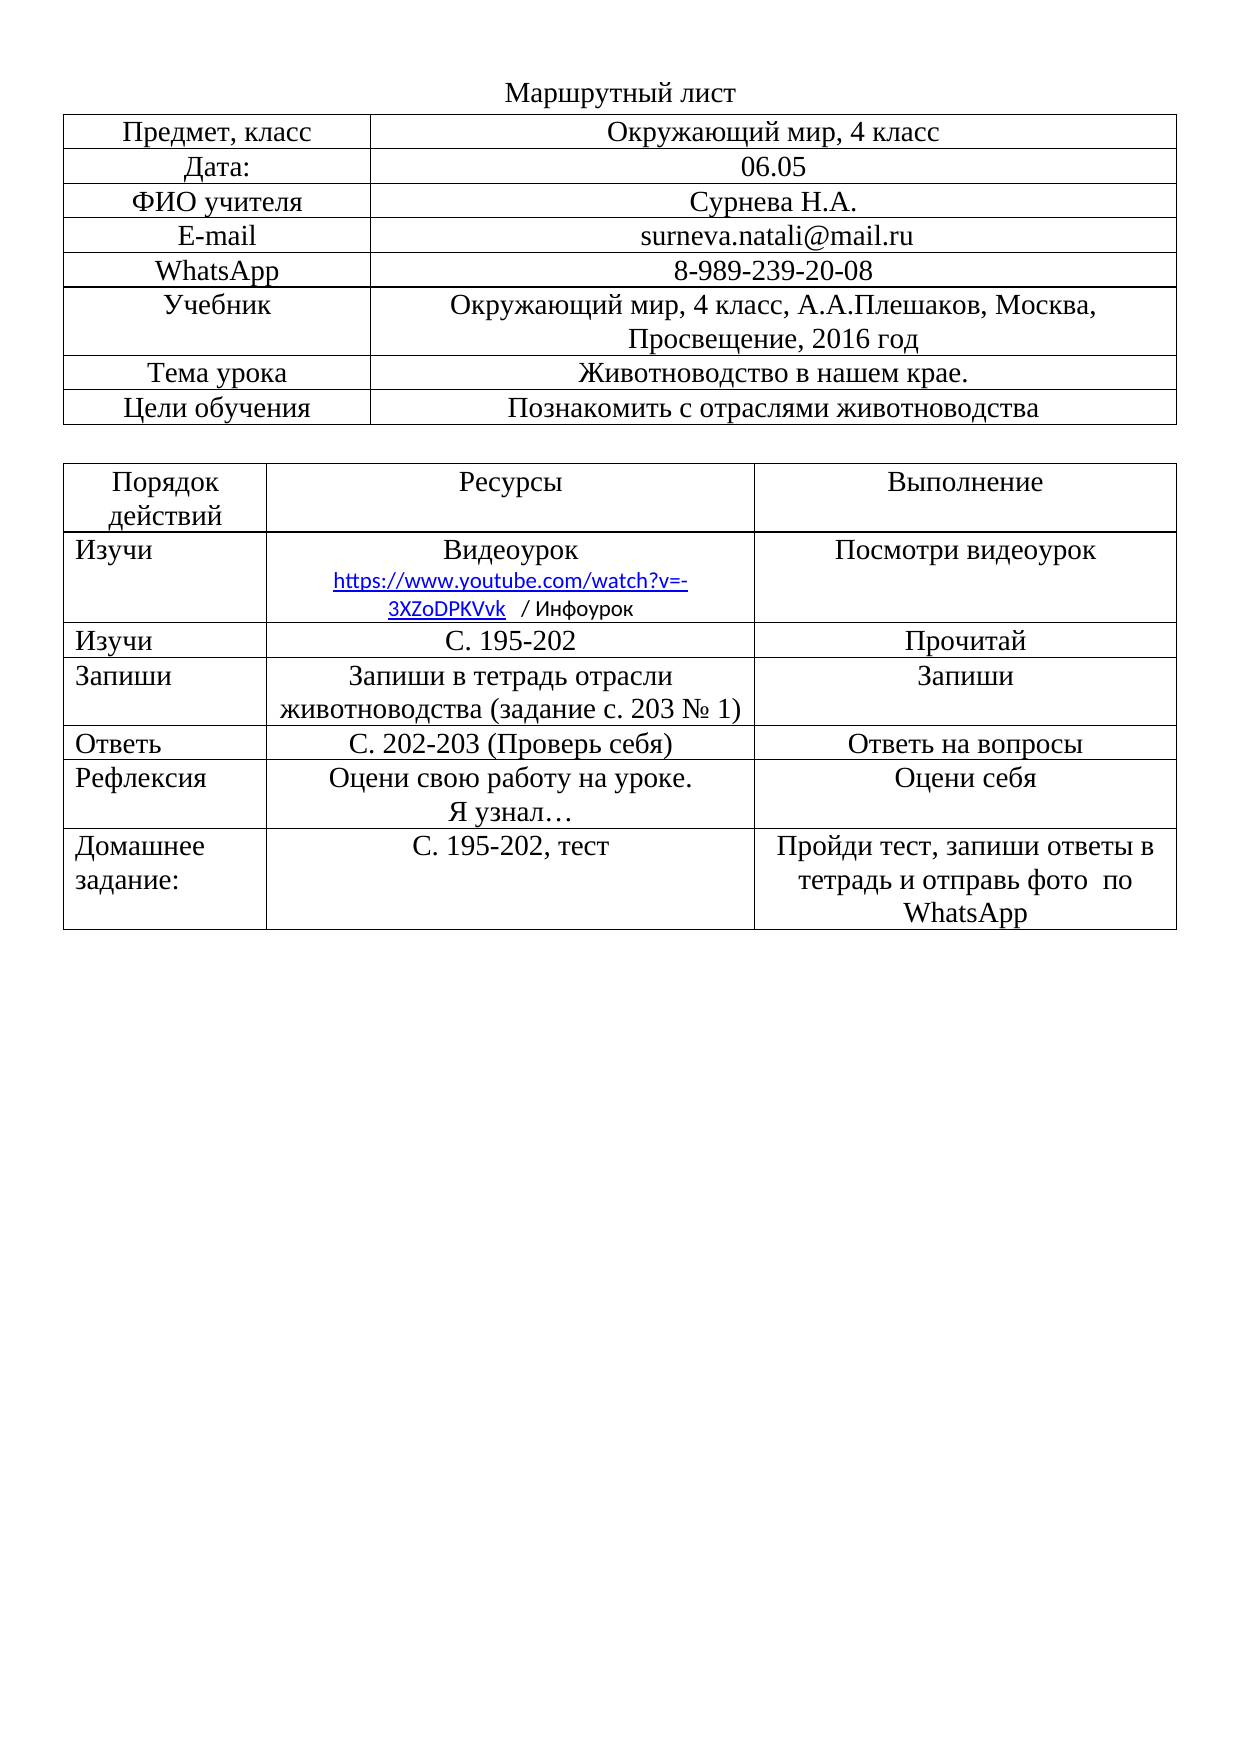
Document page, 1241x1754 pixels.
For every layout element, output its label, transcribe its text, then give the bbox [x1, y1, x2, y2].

table_cell Тема урока [64, 356, 370, 389]
table_cell Окружающий мир, 4 класс, А.А.Плешаков, Москва, Просвещение, 2016 год [371, 288, 1176, 354]
table_cell Пройди тест, запиши ответы в тетрадь и отправь фото по WhatsApp [755, 829, 1176, 929]
table_cell 06.05 [371, 149, 1176, 183]
table_cell Видеоурок https://www.youtube.com/watch?v=-3XZoDPKVvk / Инфоурок [267, 533, 754, 622]
table_cell С. 195-202, тест [267, 829, 754, 929]
table_cell Е-mail [64, 218, 370, 252]
table_header Порядок действий [64, 464, 266, 531]
table_cell Учебник [64, 288, 370, 354]
table_cell Цели обучения [64, 390, 370, 424]
table_cell surneva.natali@mail.ru [371, 218, 1176, 252]
table_cell Посмотри видеоурок [755, 533, 1176, 622]
table_cell Запиши [755, 658, 1176, 725]
table_cell Познакомить с отраслями животноводства [371, 390, 1176, 424]
table_header Предмет, класс [64, 115, 370, 148]
table_cell Запиши в тетрадь отрасли животноводства (задание с. 203 № 1) [267, 658, 754, 725]
table_cell Изучи [64, 533, 266, 622]
table_cell ФИО учителя [64, 184, 370, 217]
table_cell Рефлексия [64, 760, 266, 827]
table_cell Животноводство в нашем крае. [371, 356, 1176, 389]
table_cell Ответь [64, 726, 266, 759]
table_header Выполнение [755, 464, 1176, 531]
table_cell Запиши [64, 658, 266, 725]
table_cell С. 202-203 (Проверь себя) [267, 726, 754, 759]
table_cell Сурнева Н.А. [371, 184, 1176, 217]
table_cell С. 195-202 [267, 623, 754, 657]
table_header Окружающий мир, 4 класс [371, 115, 1176, 148]
table_cell Ответь на вопросы [755, 726, 1176, 759]
table_cell WhatsApp [64, 253, 370, 286]
text Маршрутный лист [75, 75, 1165, 108]
table_cell Прочитай [755, 623, 1176, 657]
table_cell 8-989-239-20-08 [371, 253, 1176, 286]
table_cell Изучи [64, 623, 266, 657]
table_cell Оцени свою работу на уроке. Я узнал… [267, 760, 754, 827]
table_cell Дата: [64, 149, 370, 183]
table_cell Оцени себя [755, 760, 1176, 827]
table_cell Домашнее задание: [64, 829, 266, 929]
table_header Ресурсы [267, 464, 754, 531]
